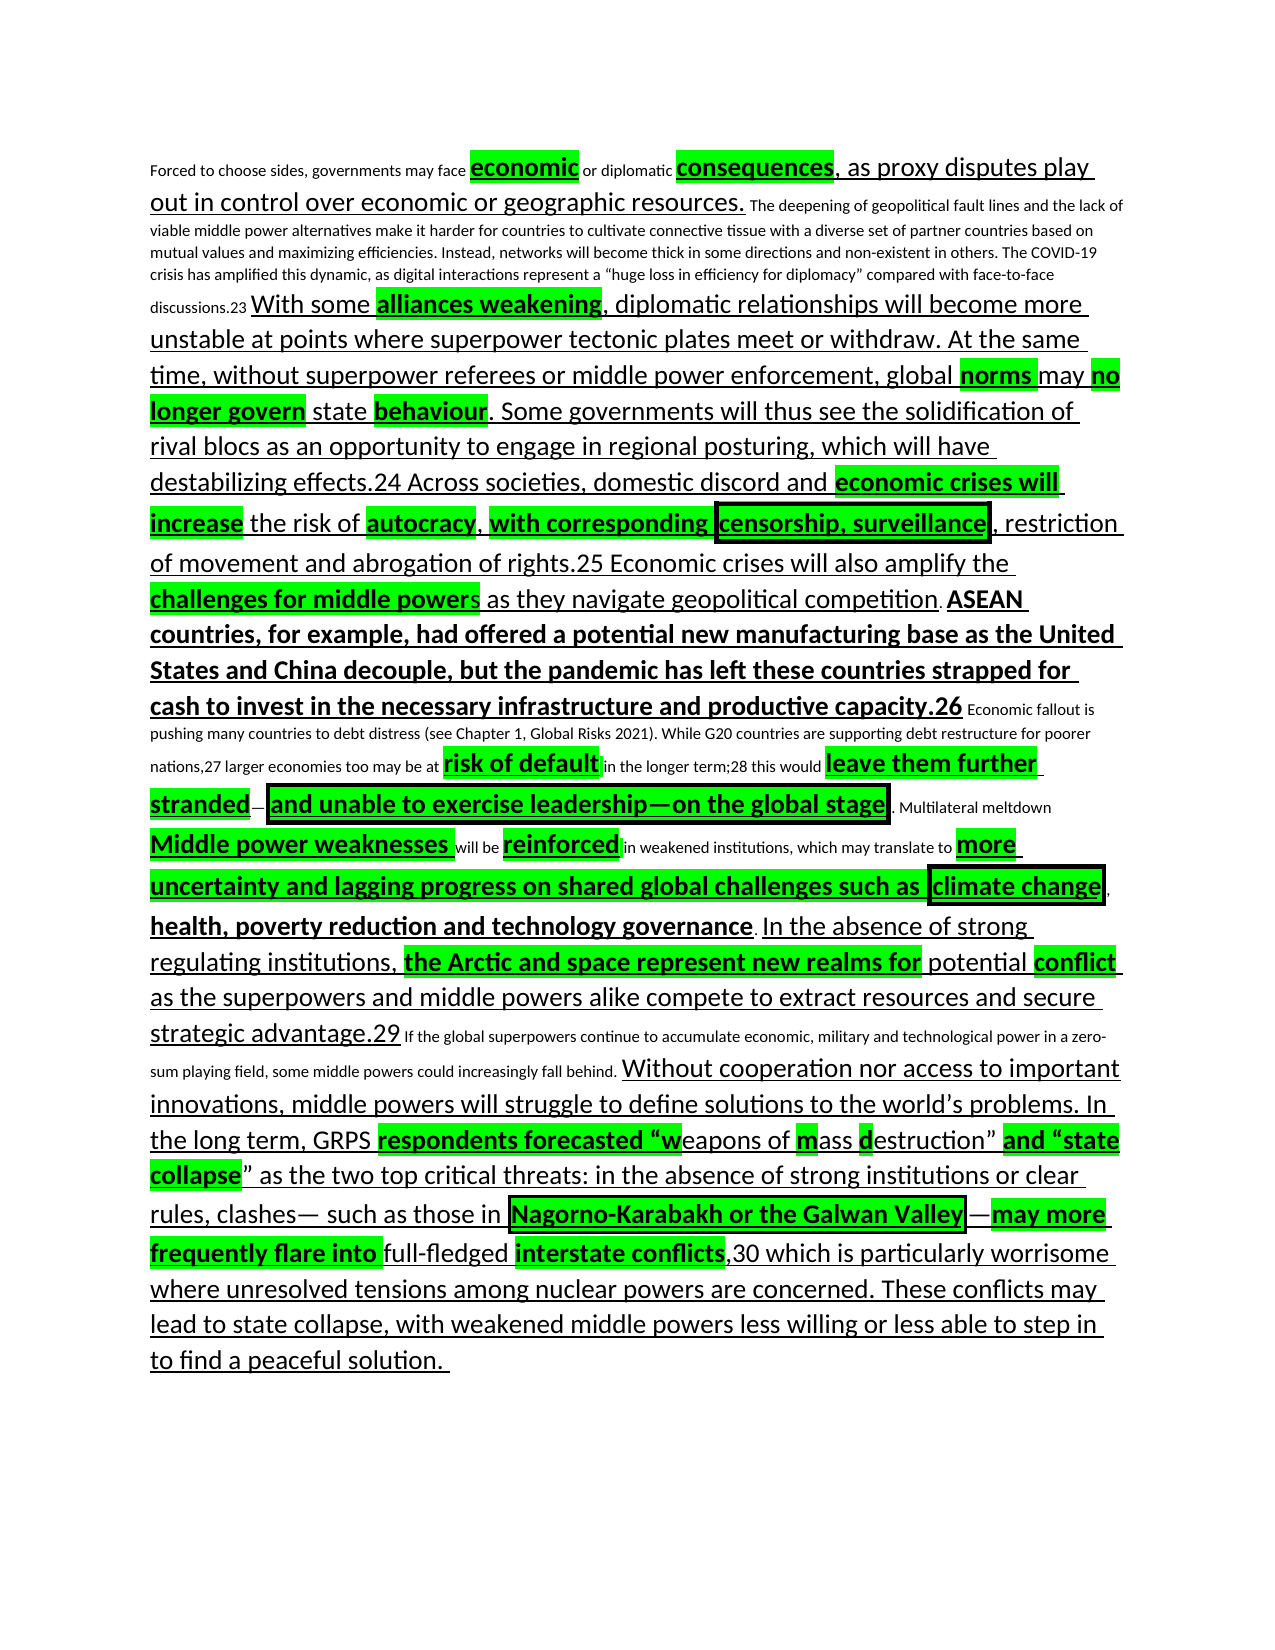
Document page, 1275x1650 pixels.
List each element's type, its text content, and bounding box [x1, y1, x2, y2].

text Forced to choose sides, governments may face economic or diplomatic consequences, as proxy disputes play out in control over economic or geographic resources. The deepening of geopolitical fault lines and the lack of viable middle power alternatives make it harder for countries to cultivate connective tissue with a diverse set of partner countries based on mutual values and maximizing efficiencies. Instead, networks will become thick in some directions and non-existent in others. The COVID-19 crisis has amplified this dynamic, as digital interactions represent a “huge loss in efficiency for diplomacy” compared with face-to-face discussions.23 With some alliances weakening, diplomatic relationships will become more unstable at points where superpower tectonic plates meet or withdraw. At the same time, without superpower referees or middle power enforcement, global norms may no longer govern state behaviour. Some governments will thus see the solidification of rival blocs as an opportunity to engage in regional posturing, which will have destabilizing effects.24 Across societies, domestic discord and economic crises will increase the risk of autocracy, with corresponding censorship, surveillance, restriction of movement and abrogation of rights.25 Economic crises will also amplify the challenges for middle powers as they navigate geopolitical competition. ASEAN countries, for example, had offered a potential new manufacturing base as the United States and China decouple, but the pandemic has left these countries strapped for cash to invest in the necessary infrastructure and productive capacity.26 Economic fallout is pushing many countries to debt distress (see Chapter 1, Global Risks 2021). While G20 countries are supporting debt restructure for poorer nations,27 larger economies too may be at risk of default in the longer term;28 this would leave them further stranded—and unable to exercise leadership—on the global stage. Multilateral meltdown Middle power weaknesses will be reinforced in weakened institutions, which may translate to more uncertainty and lagging progress on shared global challenges such as climate change, health, poverty reduction and technology governance. In the absence of strong regulating institutions, the Arctic and space represent new realms for potential conflict as the superpowers and middle powers alike compete to extract resources and secure strategic advantage.29 If the global superpowers continue to accumulate economic, military and technological power in a zero-sum playing field, some middle powers could increasingly fall behind. Without cooperation nor access to important innovations, middle powers will struggle to define solutions to the world’s problems. In the long term, GRPS respondents forecasted “weapons of mass destruction” and “state collapse” as the two top critical threats: in the absence of strong institutions or clear rules, clashes— such as those in Nagorno-Karabakh or the Galwan Valley—may more frequently flare into full-fledged interstate conflicts,30 which is particularly worrisome where unresolved tensions among nuclear powers are concerned. These conflicts may lead to state collapse, with weakened middle powers less willing or less able to step in to find a peaceful solution. [150, 150, 1125, 1376]
